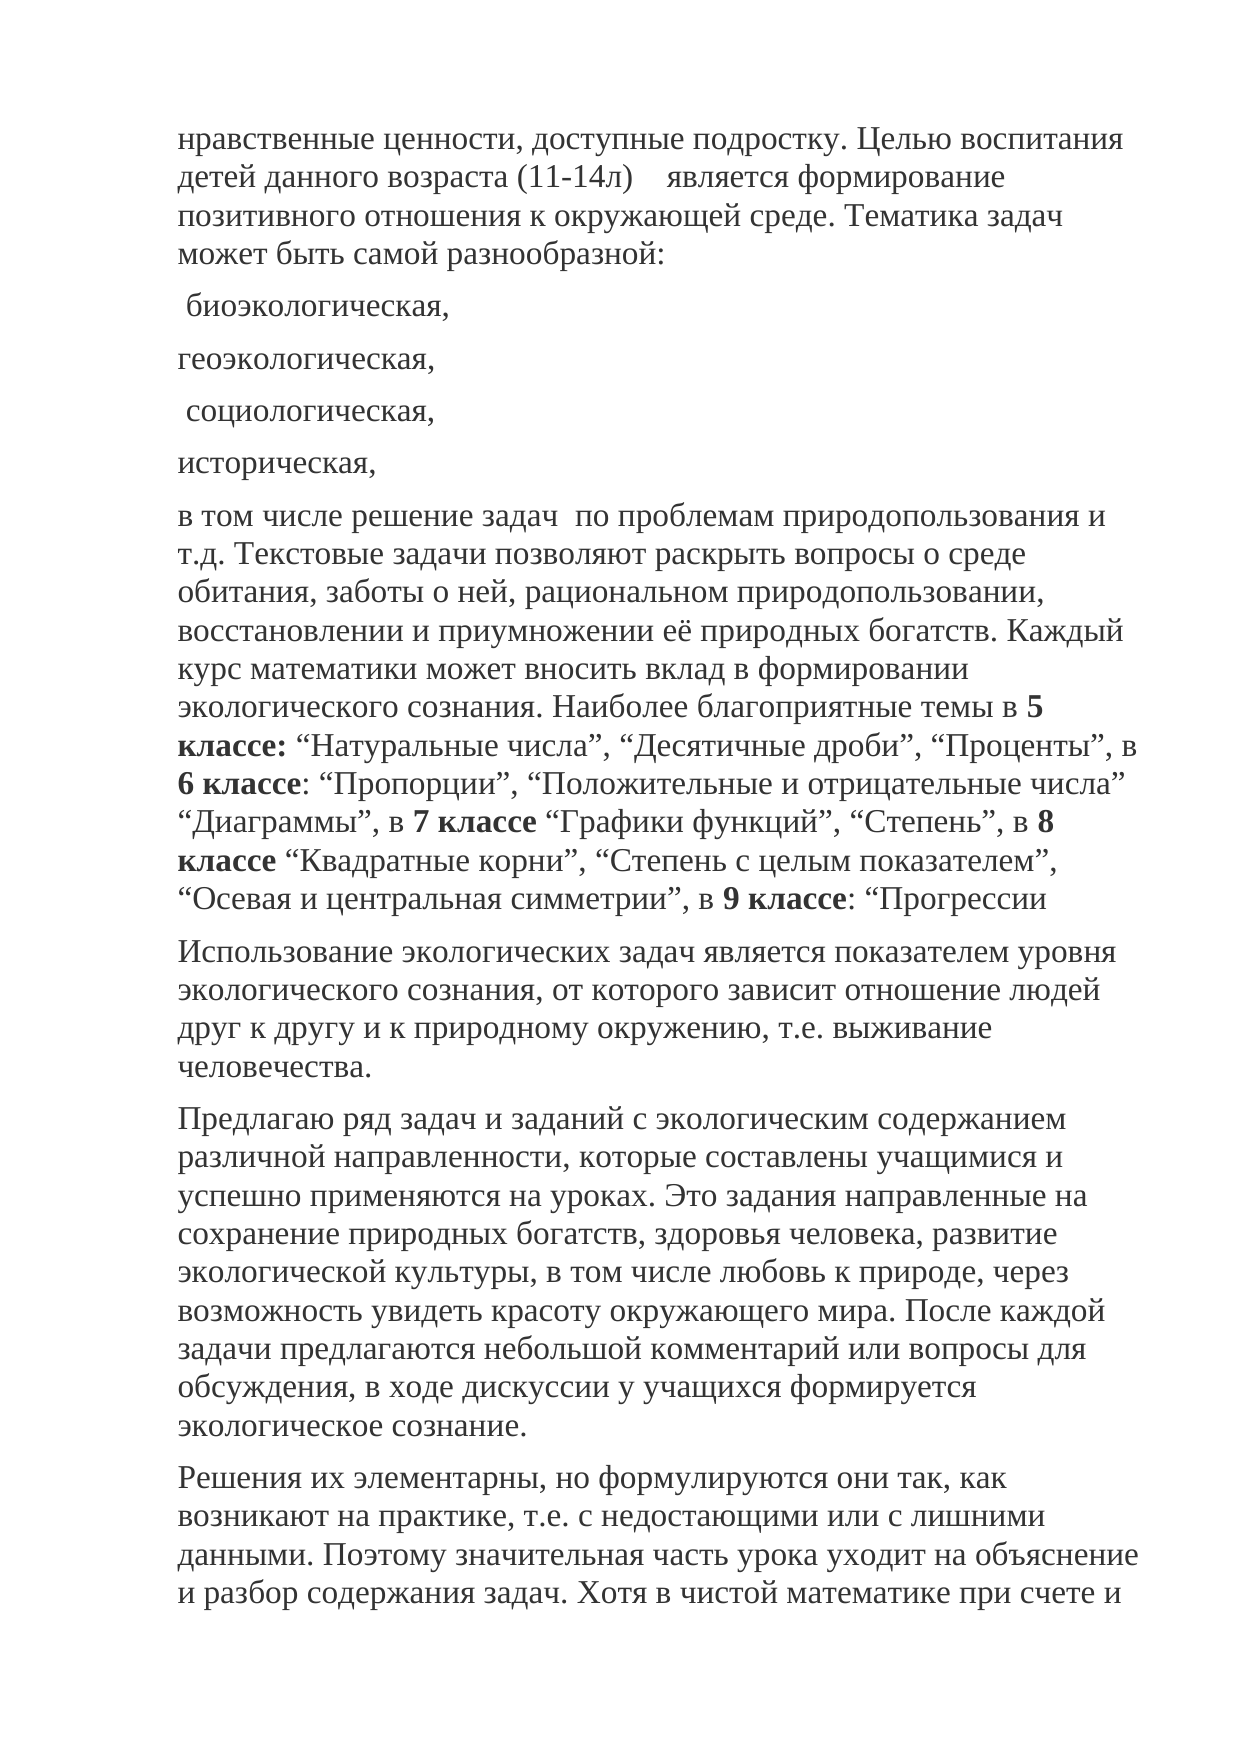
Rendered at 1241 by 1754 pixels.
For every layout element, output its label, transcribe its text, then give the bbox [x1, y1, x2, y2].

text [177, 1457, 1152, 1611]
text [177, 118, 1152, 271]
text Предлагаю ряд задач и заданий с экологическим содержанием различной направленности, которые составлены учащимися и успешно применяются на уроках. Это задания направленные на сохранение природных богатств, здоровья человека, развитие экологической культуры, в том числе любовь к природе, через возможность увидеть красоту окружающего мира. После каждой задачи предлагаются небольшой комментарий или вопросы для обсуждения, в ходе дискуссии у учащихся формируется экологическое сознание. [177, 1098, 1152, 1443]
text Использование экологических задач является показателем уровня экологического сознания, от которого зависит отношение людей друг к другу и к природному окружению, т.е. выживание человечества. [177, 931, 1152, 1084]
text геоэкологическая, [177, 338, 1152, 376]
text биоэкологическая, [177, 286, 1152, 324]
text социологическая, [177, 390, 1152, 429]
text в том числе решение задач по проблемам природопользования и т.д. Текстовые задачи позволяют раскрыть вопросы о среде обитания, заботы о ней, рациональном природопользовании, восстановлении и приумножении её природных богатств. Каждый курс математики может вносить вклад в формировании экологического сознания. Наиболее благоприятные темы в 5 классе: “Натуральные числа”, “Десятичные дроби”, “Проценты”, в 6 классе: “Пропорции”, “Положительные и отрицательные числа” “Диаграммы”, в 7 классе “Графики функций”, “Степень”, в 8 классе “Квадратные корни”, “Степень с целым показателем”, “Осевая и центральная симметрии”, в 9 классе: “Прогрессии [177, 495, 1152, 917]
text историческая, [177, 443, 1152, 481]
